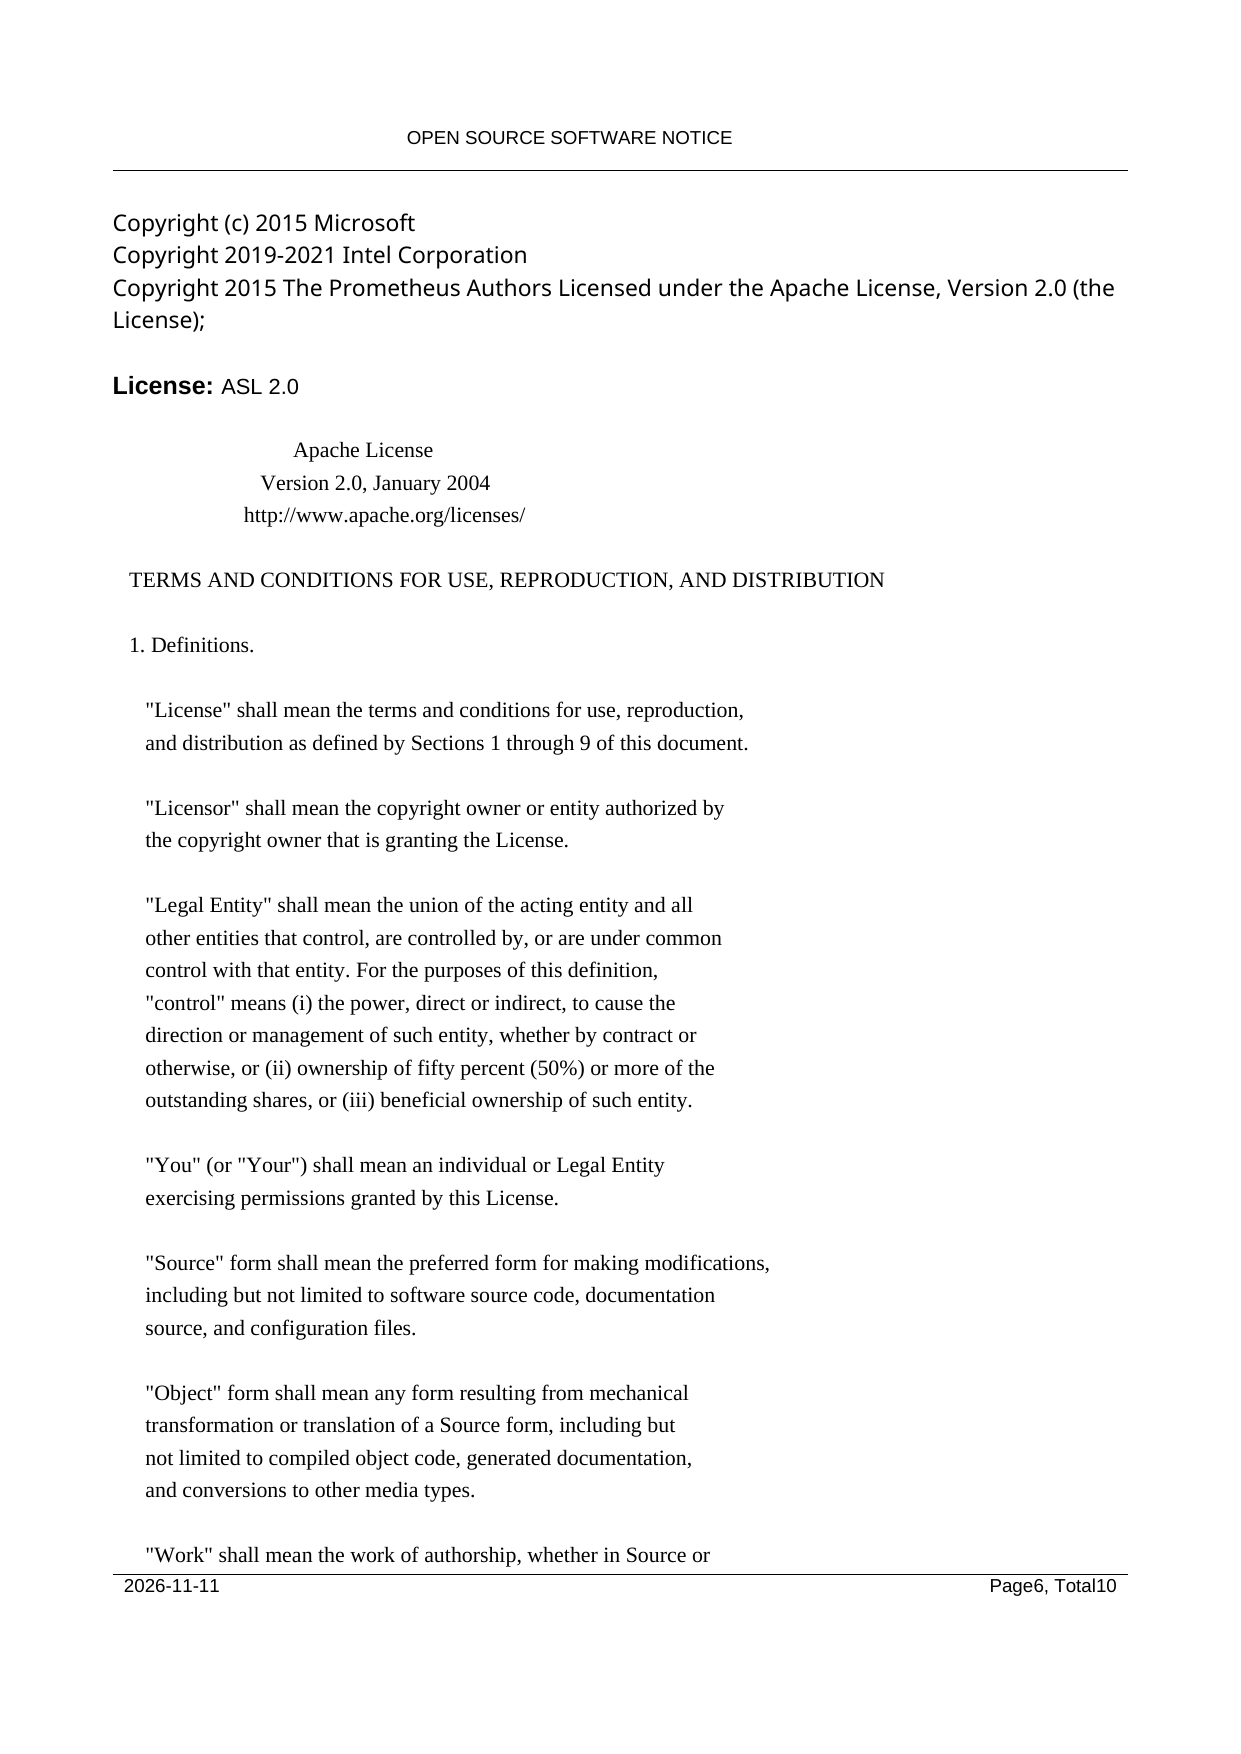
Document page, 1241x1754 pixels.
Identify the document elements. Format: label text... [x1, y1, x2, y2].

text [112, 401, 1128, 1571]
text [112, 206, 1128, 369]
text License: ASL 2.0 [112, 369, 1128, 401]
